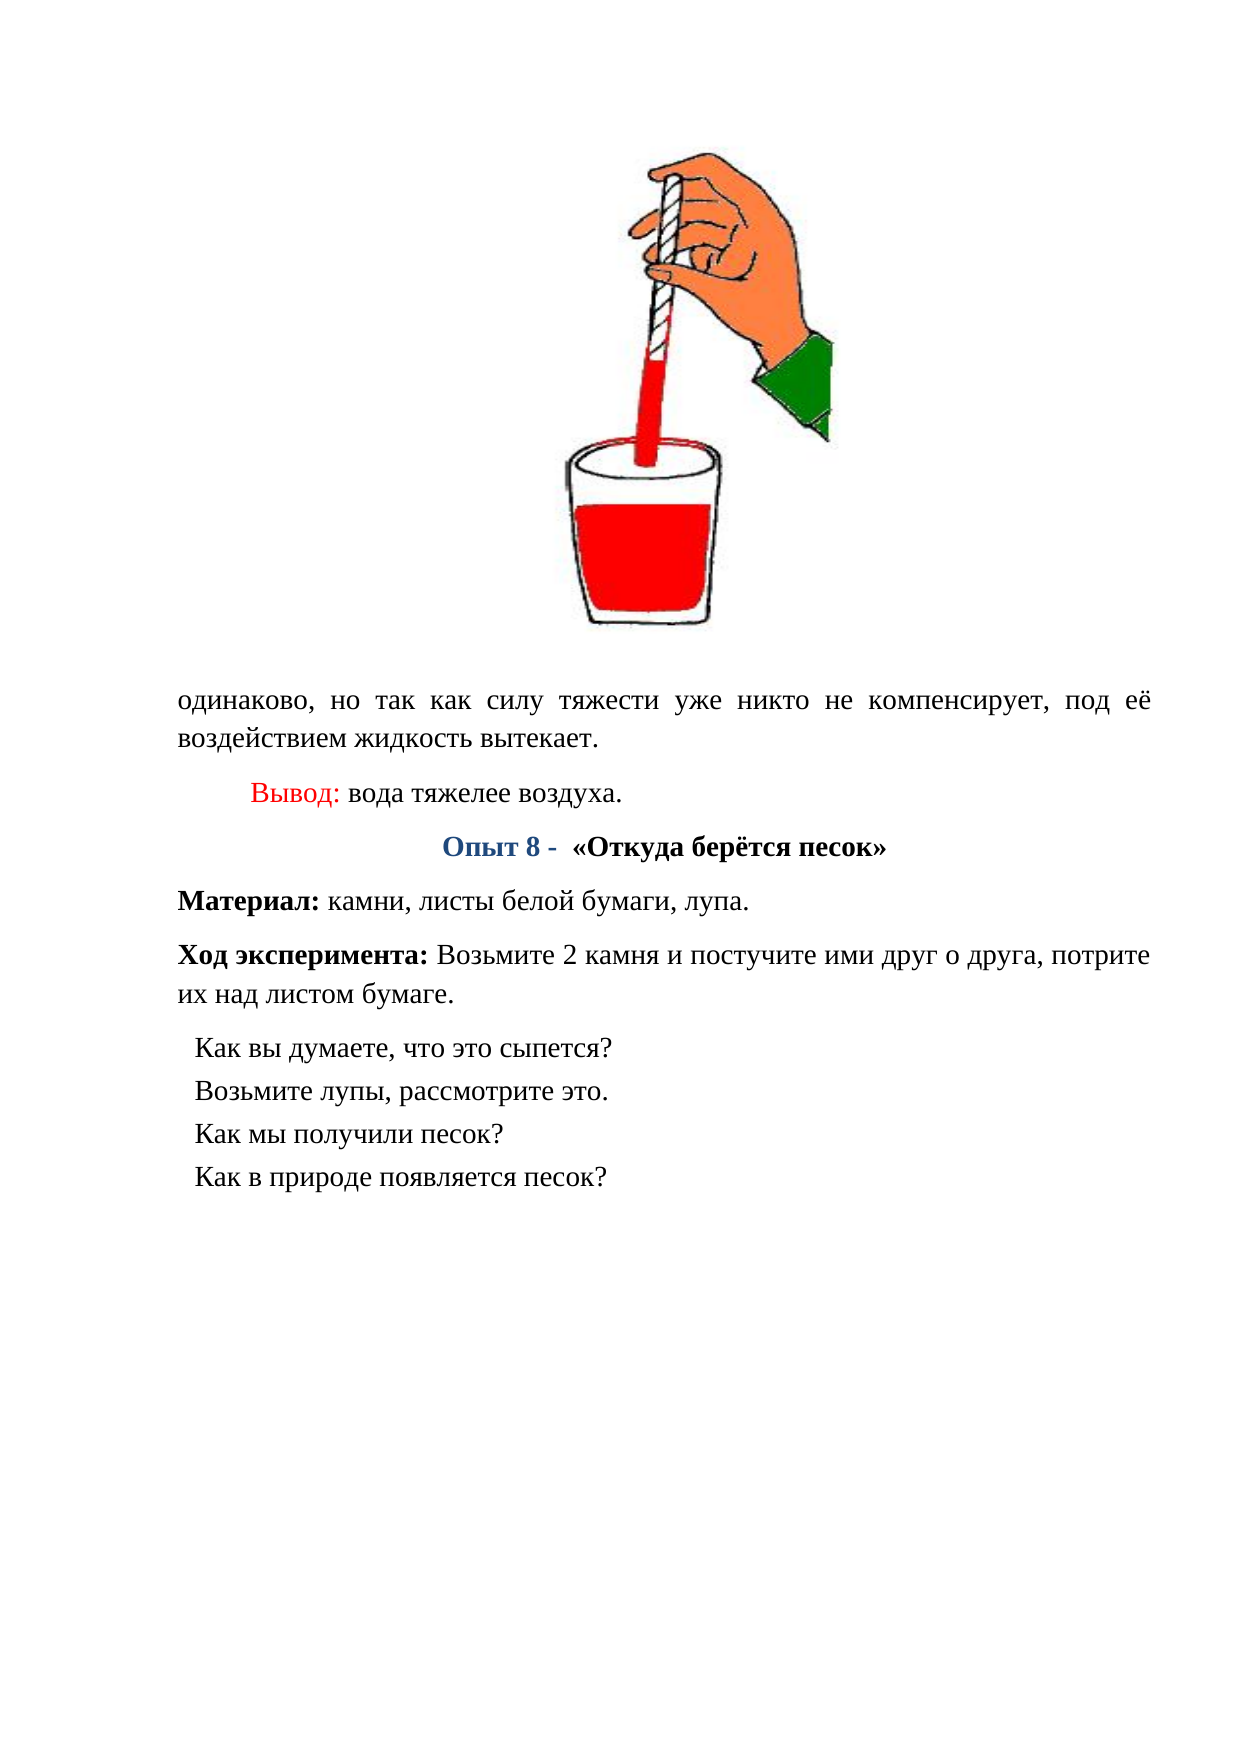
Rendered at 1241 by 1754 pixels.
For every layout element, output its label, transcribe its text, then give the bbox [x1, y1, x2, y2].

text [177, 118, 1152, 754]
text Как в природе появляется песок? [194, 1159, 1152, 1193]
text Возьмите лупы, рассмотрите это. [194, 1073, 1152, 1107]
picture [430, 123, 941, 677]
text Опыт 8 - «Откуда берётся песок» [177, 829, 1152, 862]
text Как мы получили песок? [194, 1116, 1152, 1150]
text Материал: камни, листы белой бумаги, лупа. [177, 883, 1152, 917]
text Вывод: вода тяжелее воздуха. [177, 775, 1152, 808]
text Ход эксперимента: Возьмите 2 камня и постучите ими друг о друга, потрите их над листом бумаге. [177, 937, 1152, 1009]
text Как вы думаете, что это сыпется? [194, 1030, 1152, 1063]
